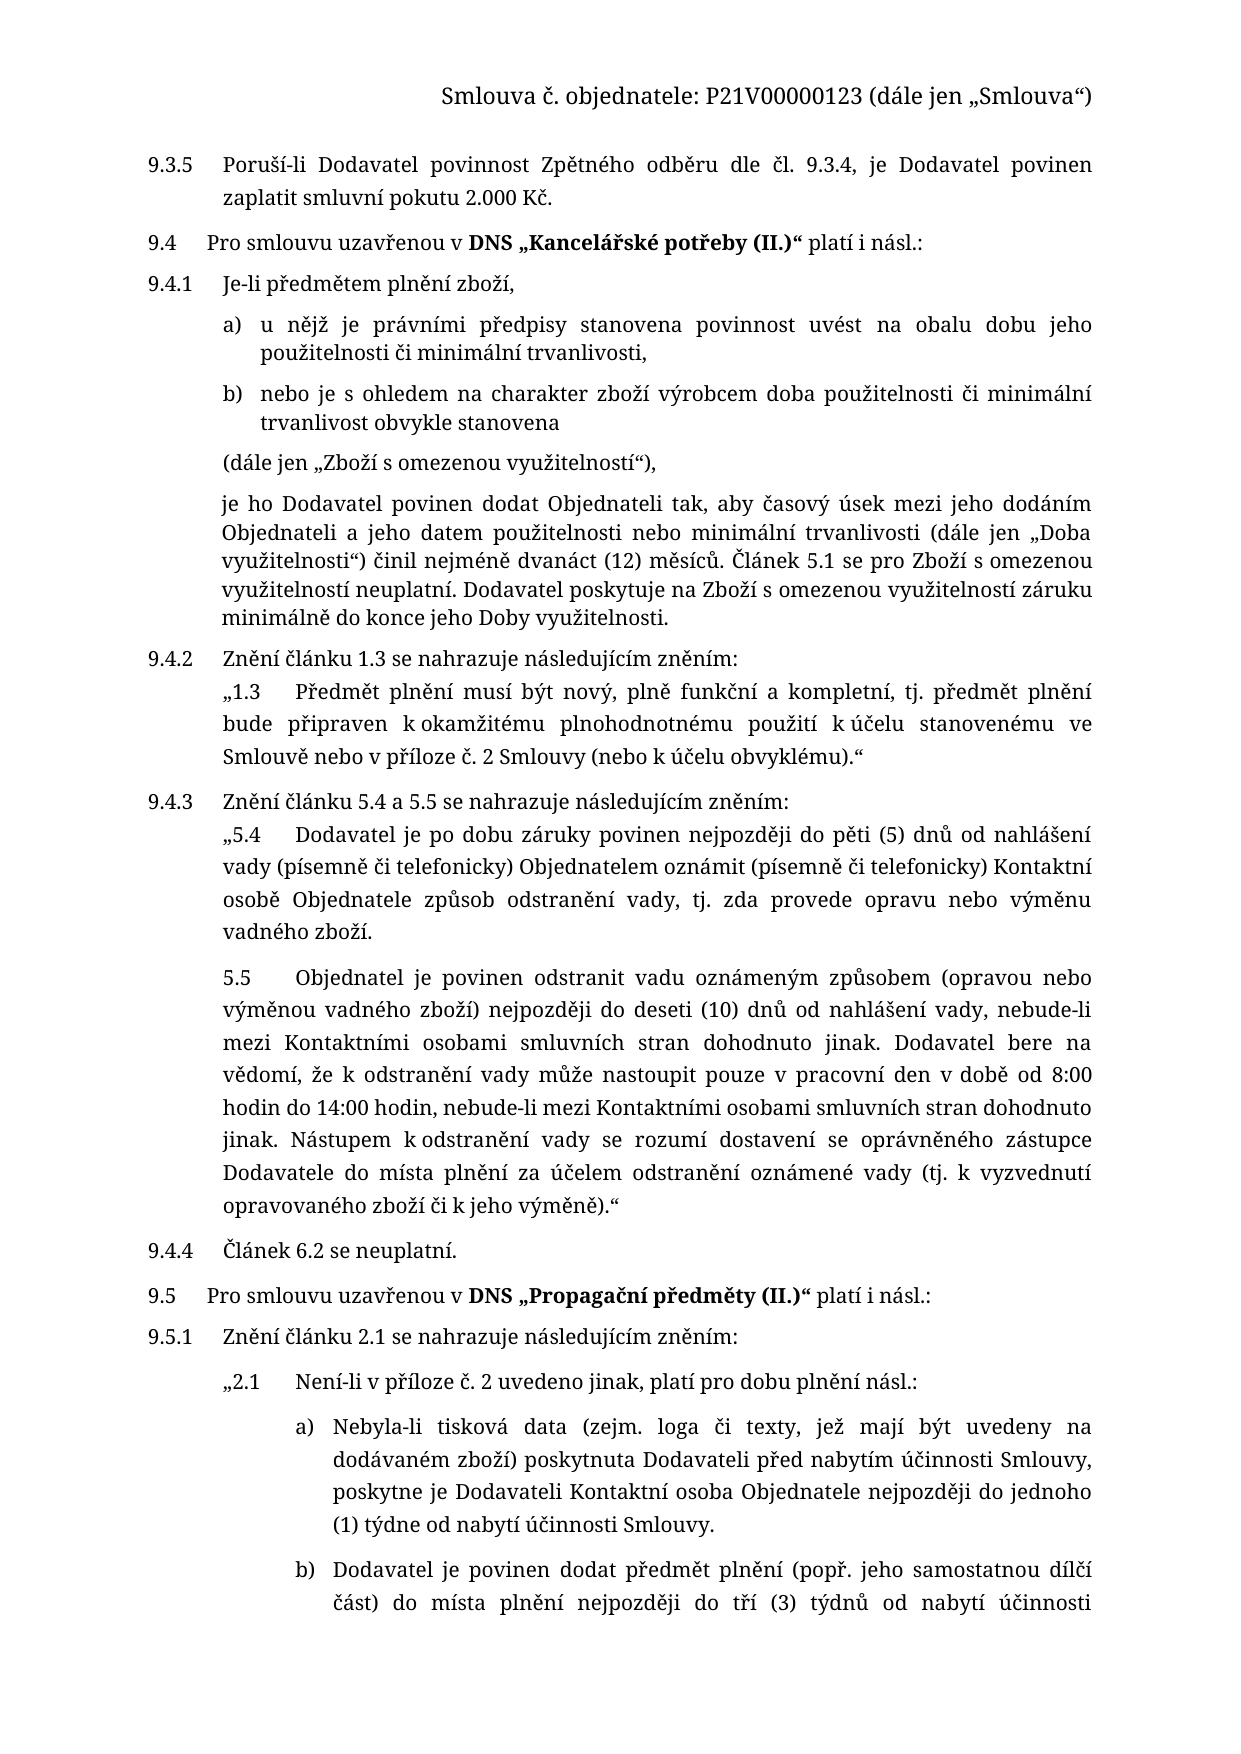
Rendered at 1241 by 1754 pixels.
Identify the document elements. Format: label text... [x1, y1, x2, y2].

list Znění článku 1.3 se nahrazuje následujícím zněním: [148, 644, 1093, 673]
list Znění článku 2.1 se nahrazuje následujícím zněním: [148, 1322, 1093, 1350]
list „5.4 Dodavatel je po dobu záruky povinen nejpozději do pěti (5) dnů od nahlášení vady (písemně či telefonicky) Objednatelem oznámit (písemně či telefonicky) Kontaktní osobě Objednatele způsob odstranění vady, tj. zda provede opravu nebo výměnu vadného zboží. [223, 820, 1093, 946]
list Znění článku 5.4 a 5.5 se nahrazuje následujícím zněním: [148, 787, 1093, 816]
list „2.1 Není-li v příloze č. 2 uvedeno jinak, platí pro dobu plnění násl.: [223, 1367, 1093, 1396]
list Pro smlouvu uzavřenou v DNS „Kancelářské potřeby (II.)“ platí i násl.: [148, 228, 1093, 256]
list Poruší-li Dodavatel povinnost Zpětného odběru dle čl. 9.3.4, je Dodavatel povinen zaplatit smluvní pokutu 2.000 Kč. [148, 150, 1093, 211]
list Je-li předmětem plnění zboží, [148, 269, 1093, 297]
list u nějž je právními předpisy stanovena povinnost uvést na obalu dobu jeho použitelnosti či minimální trvanlivosti, [223, 310, 1093, 367]
list „1.3 Předmět plnění musí být nový, plně funkční a kompletní, tj. předmět plnění bude připraven k okamžitému plnohodnotnému použití k účelu stanovenému ve Smlouvě nebo v příloze č. 2 Smlouvy (nebo k účelu obvyklému).“ [223, 677, 1093, 770]
text (dále jen „Zboží s omezenou využitelností“), [223, 448, 1093, 477]
list Článek 6.2 se neuplatní. [148, 1236, 1093, 1264]
list nebo je s ohledem na charakter zboží výrobcem doba použitelnosti či minimální trvanlivost obvykle stanovena [223, 379, 1093, 436]
list Pro smlouvu uzavřenou v DNS „Propagační předměty (II.)“ platí i násl.: [148, 1281, 1093, 1309]
list 5.5 Objednatel je povinen odstranit vadu oznámeným způsobem (opravou nebo výměnou vadného zboží) nejpozději do deseti (10) dnů od nahlášení vady, nebude-li mezi Kontaktními osobami smluvních stran dohodnuto jinak. Dodavatel bere na vědomí, že k odstranění vady může nastoupit pouze v pracovní den v době od 8:00 hodin do 14:00 hodin, nebude-li mezi Kontaktními osobami smluvních stran dohodnuto jinak. Nástupem k odstranění vady se rozumí dostavení se oprávněného zástupce Dodavatele do místa plnění za účelem odstranění oznámené vady (tj. k vyzvednutí opravovaného zboží či k jeho výměně).“ [223, 963, 1093, 1219]
list Nebyla-li tisková data (zejm. loga či texty, jež mají být uvedeny na dodávaném zboží) poskytnuta Dodavateli před nabytím účinnosti Smlouvy, poskytne je Dodavateli Kontaktní osoba Objednatele nejpozději do jednoho (1) týdne od nabytí účinnosti Smlouvy. [295, 1412, 1093, 1538]
text je ho Dodavatel povinen dodat Objednateli tak, aby časový úsek mezi jeho dodáním Objednateli a jeho datem použitelnosti nebo minimální trvanlivosti (dále jen „Doba využitelnosti“) činil nejméně dvanáct (12) měsíců. Článek 5.1 se pro Zboží s omezenou využitelností neuplatní. Dodavatel poskytuje na Zboží s omezenou využitelností záruku minimálně do konce jeho Doby využitelnosti. [221, 489, 1093, 632]
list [295, 1555, 1093, 1616]
